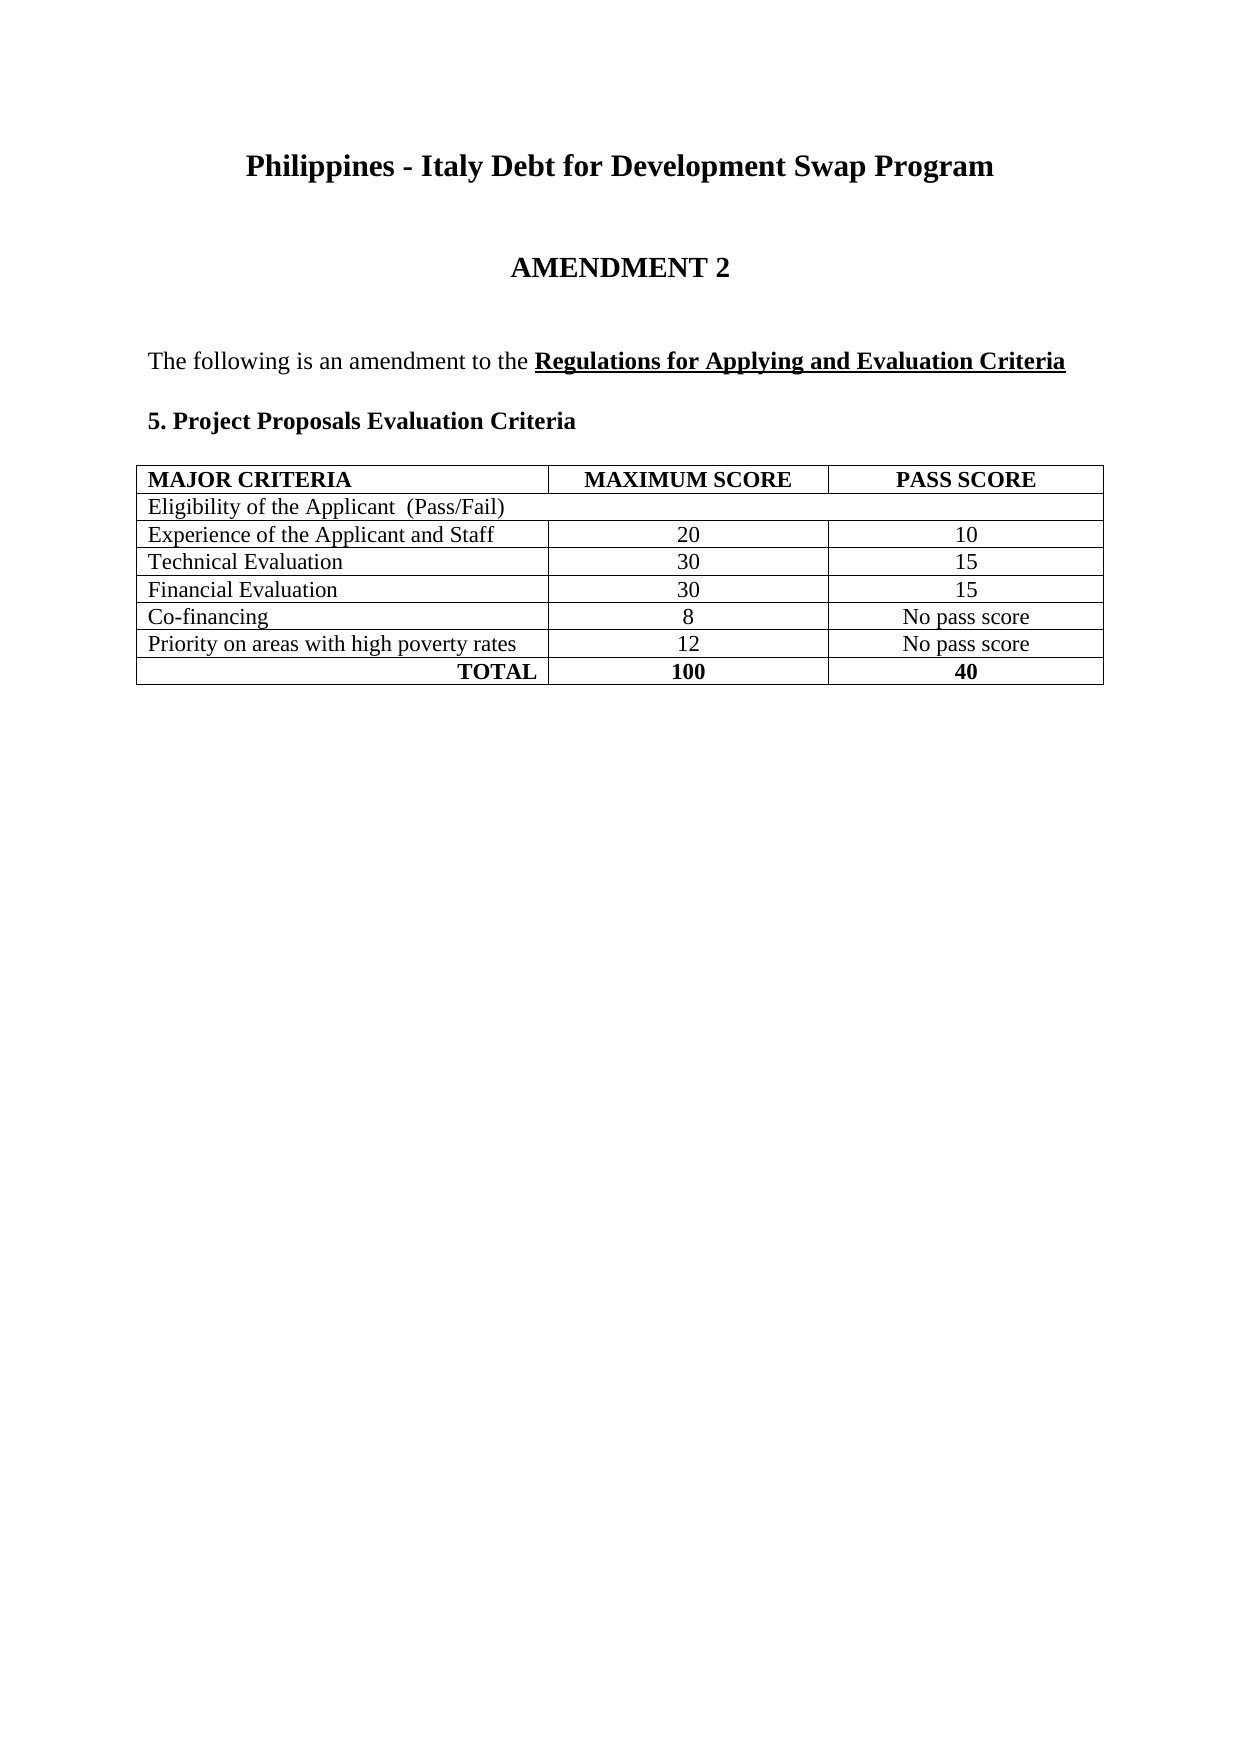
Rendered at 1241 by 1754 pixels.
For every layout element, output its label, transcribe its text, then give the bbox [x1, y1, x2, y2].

table_cell TOTAL [137, 658, 548, 684]
table_cell Co-financing [137, 603, 548, 629]
table_cell 12 [549, 630, 828, 657]
table_cell Eligibility of the Applicant (Pass/Fail) [137, 494, 1103, 520]
table_cell 20 [549, 521, 828, 547]
table_cell No pass score [829, 630, 1103, 657]
table_header MAJOR CRITERIA [137, 466, 548, 492]
table_cell 100 [549, 658, 828, 684]
table_cell Financial Evaluation [137, 576, 548, 602]
table_cell No pass score [829, 603, 1103, 629]
table_cell Experience of the Applicant and Staff [137, 521, 548, 547]
text Philippines - Italy Debt for Development Swap Program [148, 148, 1093, 183]
table_cell Technical Evaluation [137, 548, 548, 574]
table_header MAXIMUM SCORE [549, 466, 828, 492]
text The following is an amendment to the Regulations for Applying and Evaluation Criteria [148, 346, 1093, 375]
text AMENDMENT 2 [148, 251, 1093, 284]
table_cell 30 [549, 548, 828, 574]
table_cell 15 [829, 548, 1103, 574]
table_cell 15 [829, 576, 1103, 602]
table_cell Priority on areas with high poverty rates [137, 630, 548, 657]
text 5. Project Proposals Evaluation Criteria [148, 406, 1093, 434]
table_header PASS SCORE [829, 466, 1103, 492]
table_cell 30 [549, 576, 828, 602]
table_cell 8 [549, 603, 828, 629]
table_cell 40 [829, 658, 1103, 684]
table_cell 10 [829, 521, 1103, 547]
